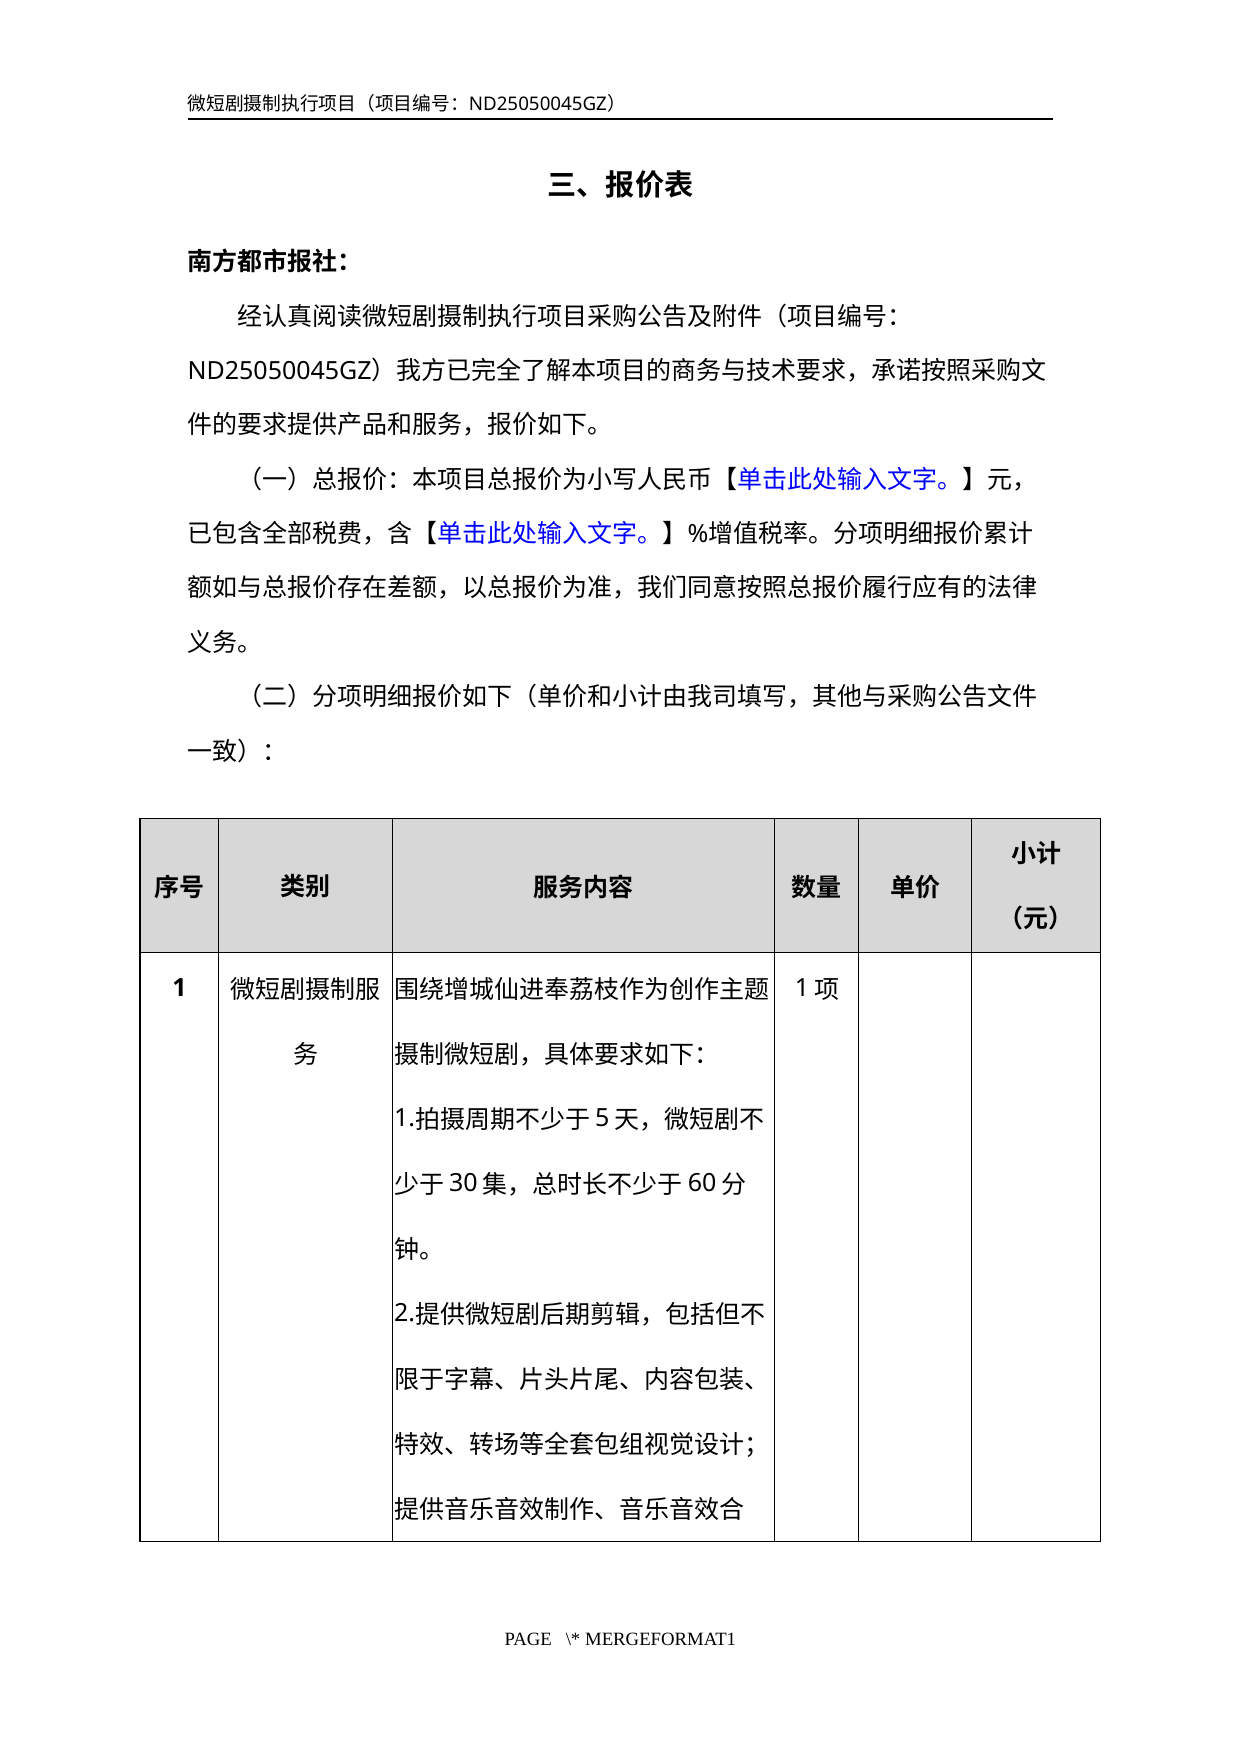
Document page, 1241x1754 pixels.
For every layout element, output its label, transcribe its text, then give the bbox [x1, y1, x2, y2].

text 经认真阅读微短剧摄制执行项目采购公告及附件（项目编号：ND25050045GZ）我方已完全了解本项目的商务与技术要求，承诺按照采购文件的要求提供产品和服务，报价如下。 [187, 296, 1053, 441]
table_cell 1 [141, 953, 218, 1541]
table_cell [859, 953, 971, 1541]
list 总报价：本项目总报价为小写人民币【】元，已包含全部税费，含【】%增值税率。分项明细报价累计额如与总报价存在差额，以总报价为准，我们同意按照总报价履行应有的法律义务。 [187, 459, 1053, 658]
title 三、报价表 [187, 162, 1053, 204]
table_header 类别 [219, 819, 392, 952]
table_header 数量 [775, 819, 858, 952]
table_header 服务内容 [393, 819, 774, 952]
table_cell [972, 953, 1100, 1541]
table_header 序号 [141, 819, 218, 952]
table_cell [393, 953, 774, 1541]
text 南方都市报社： [187, 242, 1053, 278]
table_cell 1项 [775, 953, 858, 1541]
table_cell 微短剧摄制服务 [219, 953, 392, 1541]
table_header 小计 （元） [972, 819, 1100, 952]
list 分项明细报价如下（单价和小计由我司填写，其他与采购公告文件一致）： [187, 677, 1053, 767]
table_header 单价 [859, 819, 971, 952]
